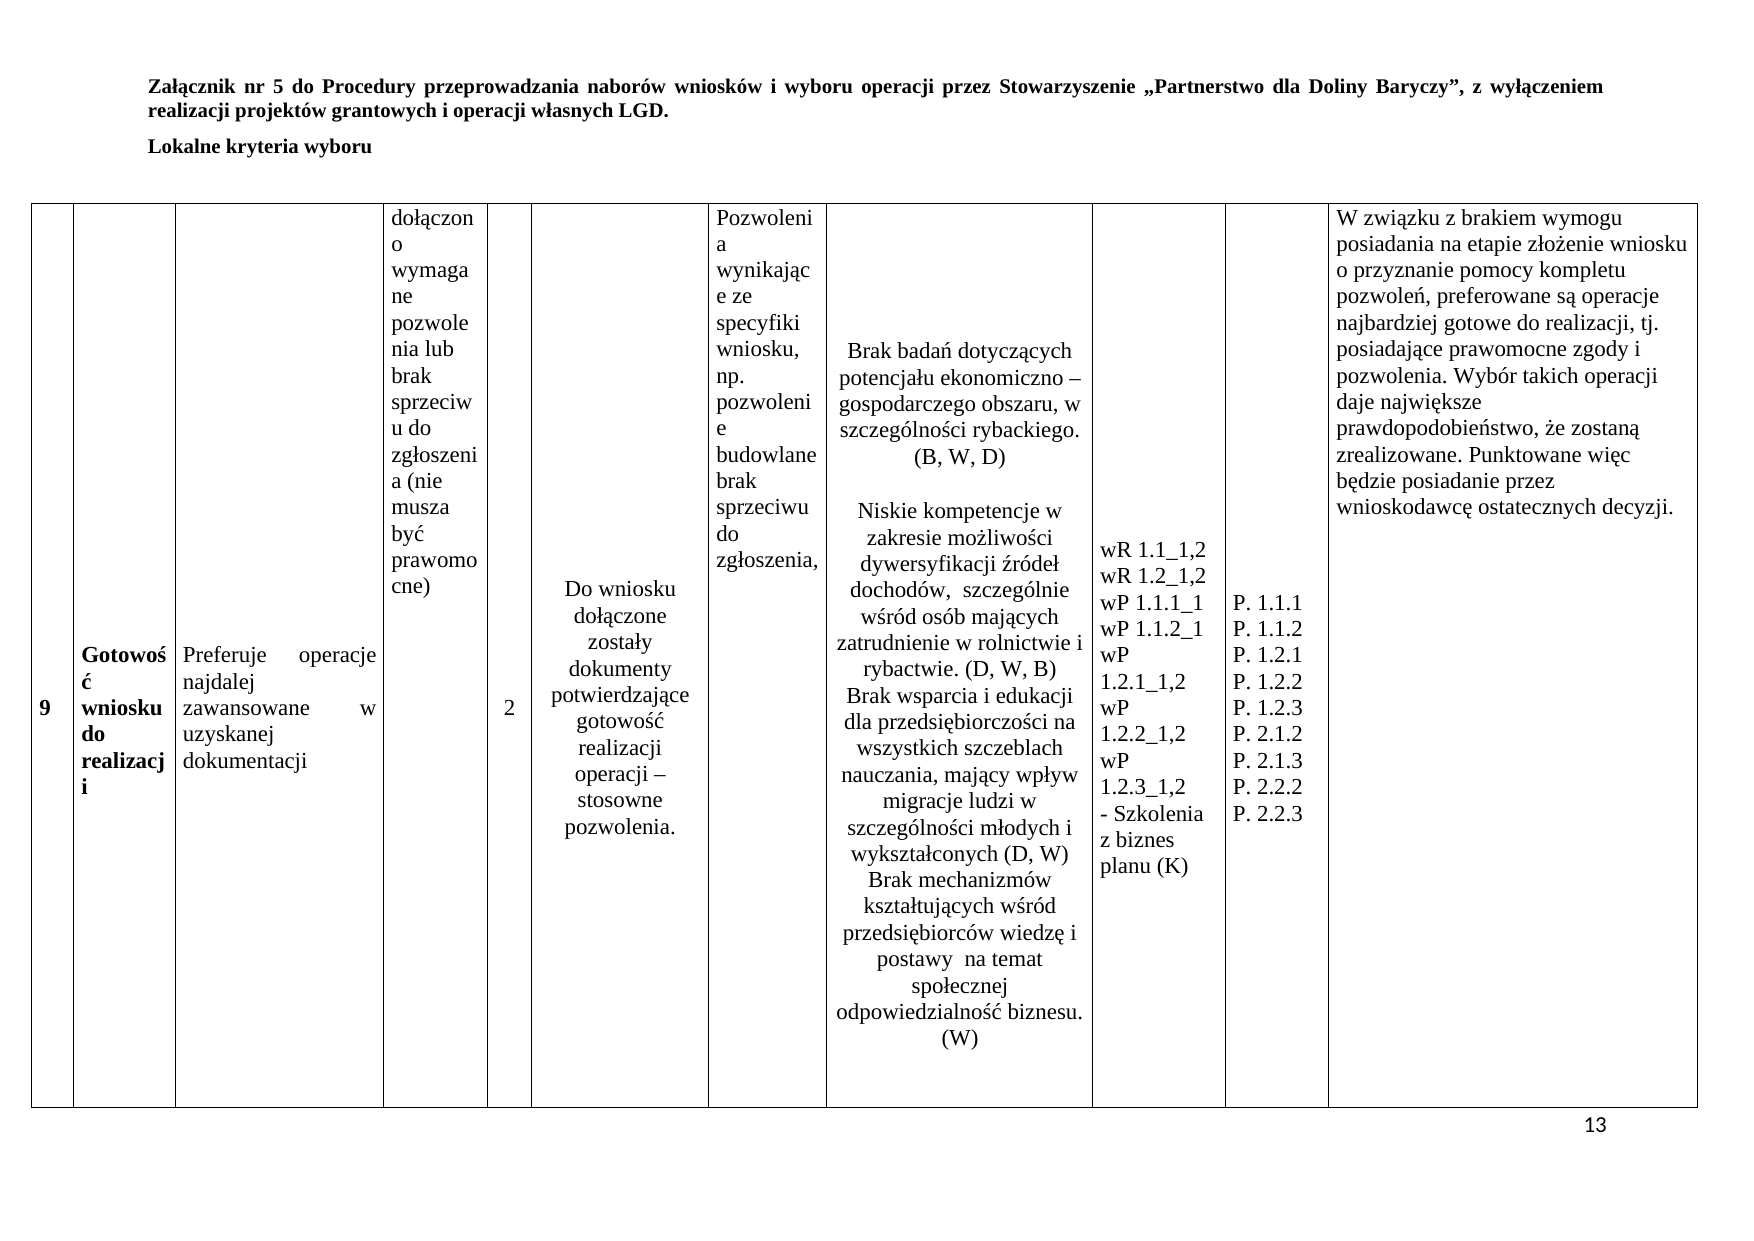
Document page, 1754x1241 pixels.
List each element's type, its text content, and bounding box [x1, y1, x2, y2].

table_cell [1093, 204, 1225, 1107]
table_cell 2 [488, 204, 531, 1107]
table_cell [1329, 204, 1697, 1107]
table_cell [827, 204, 1092, 1107]
table_cell dołączono wymagane pozwolenia lub brak sprzeciwu do zgłoszenia (nie musza być prawomocne) [384, 204, 487, 1107]
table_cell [532, 204, 708, 1107]
table_cell Pozwolenia wynikające ze specyfiki wniosku, np. pozwolenie budowlane brak sprzeciwu do zgłoszenia, [709, 204, 826, 1107]
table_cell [176, 204, 383, 1107]
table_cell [74, 204, 175, 1107]
table_cell 9 [32, 204, 73, 1107]
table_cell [1226, 204, 1328, 1107]
